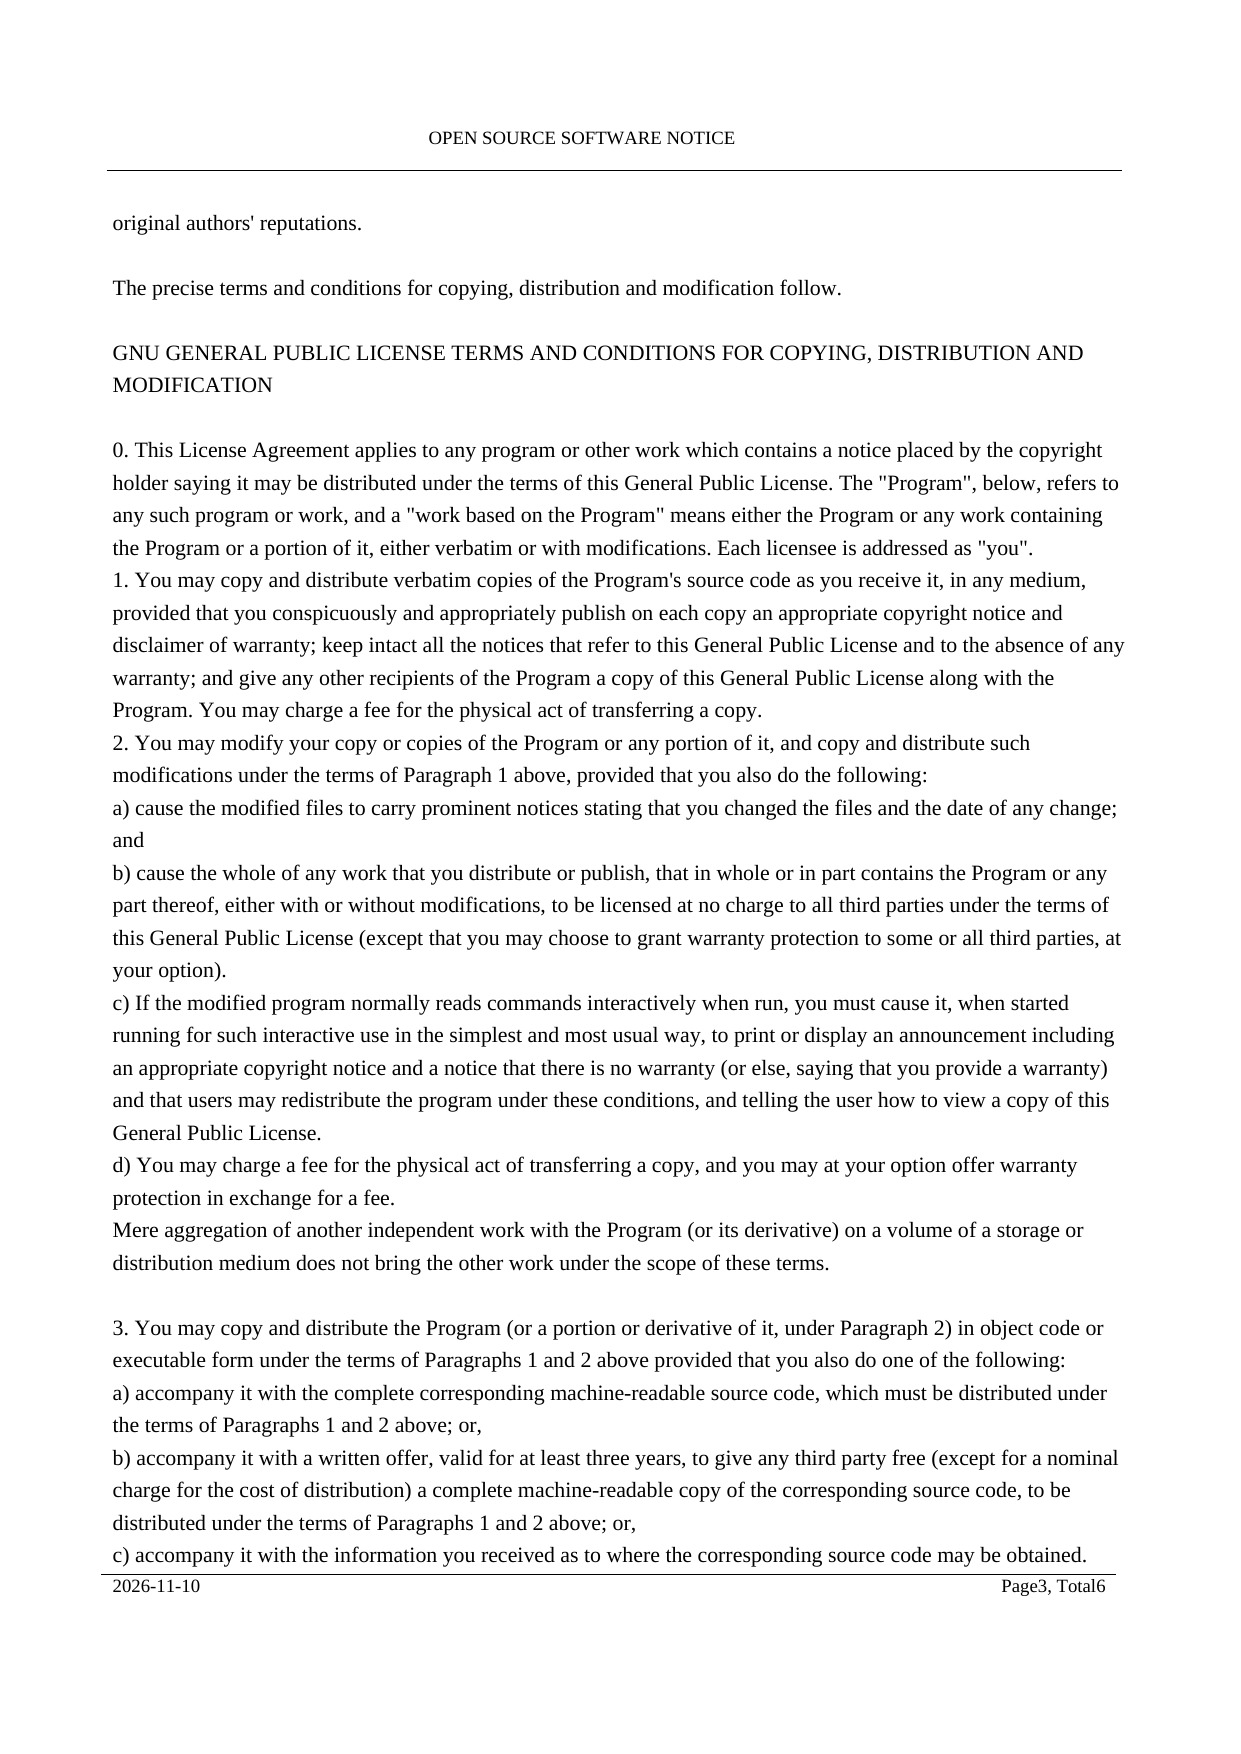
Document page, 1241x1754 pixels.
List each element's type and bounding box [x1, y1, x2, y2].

text [112, 206, 1128, 1571]
